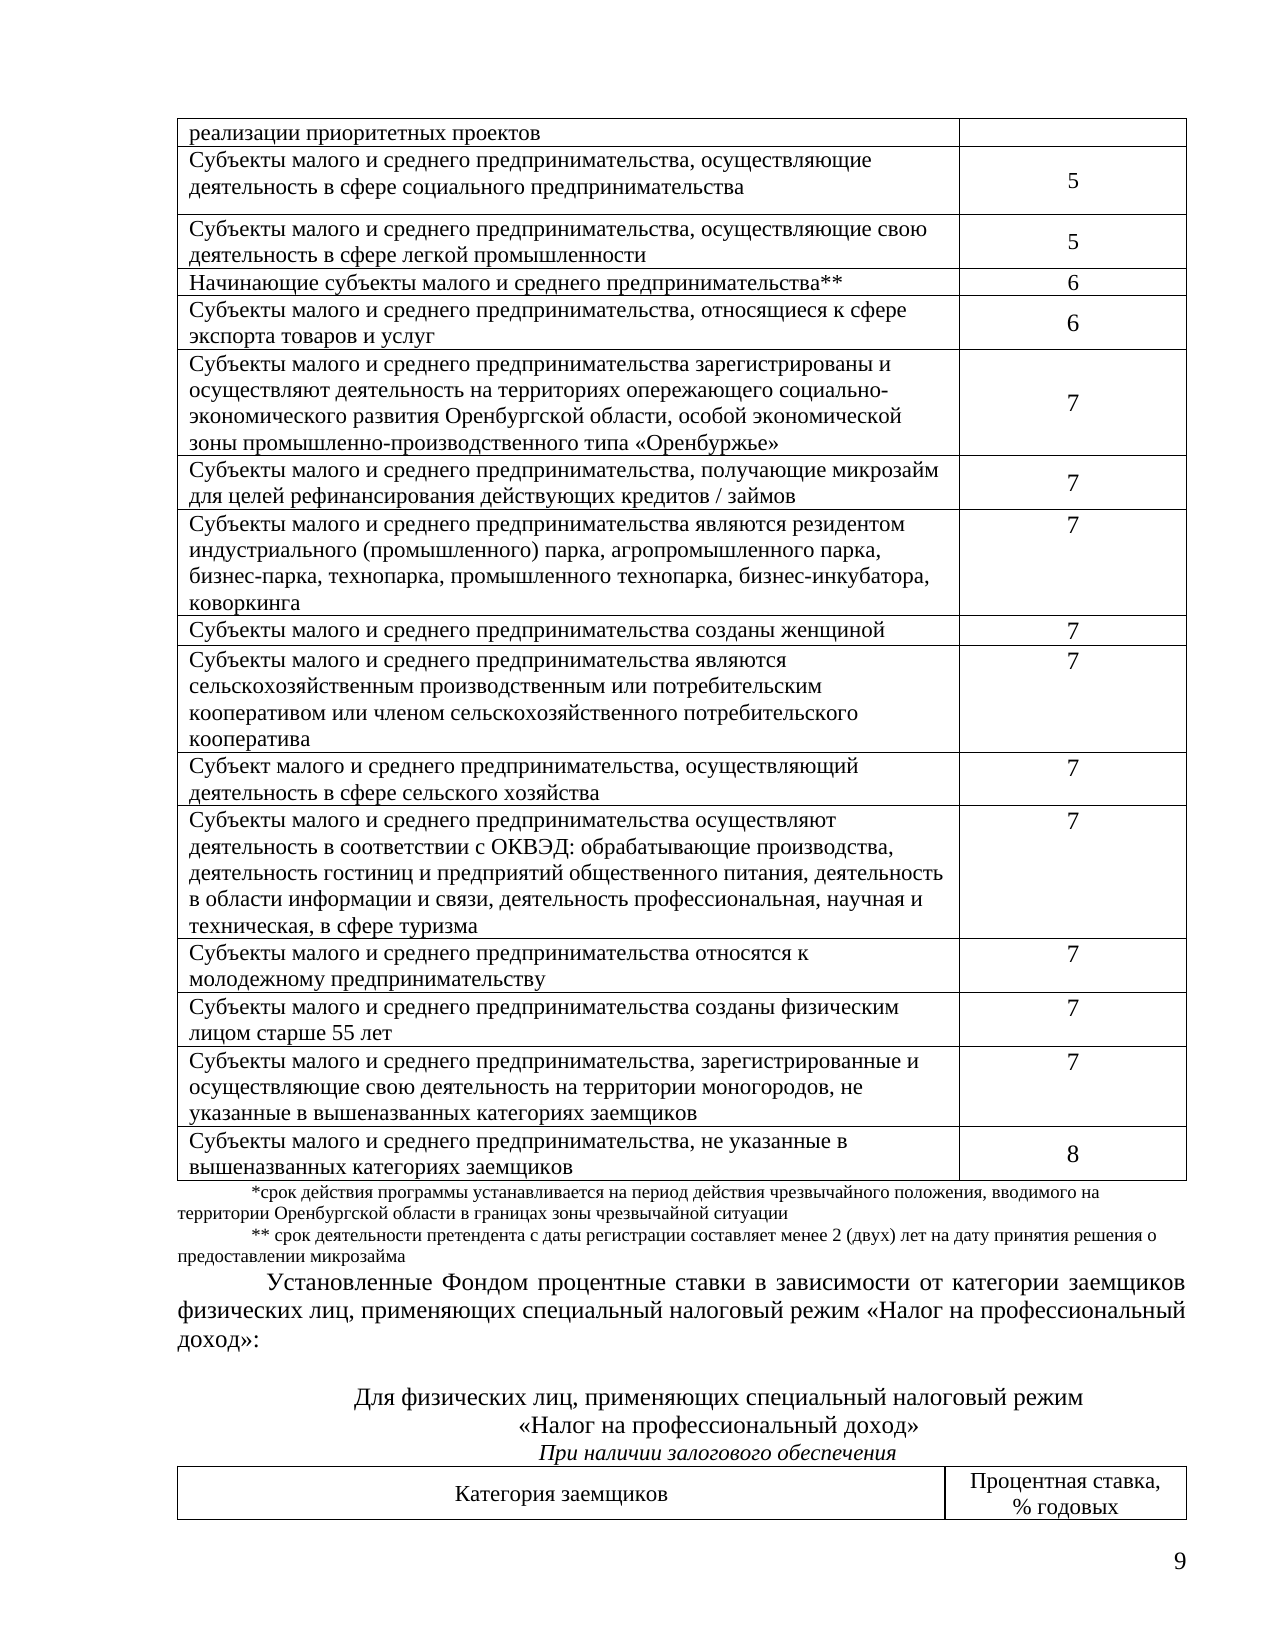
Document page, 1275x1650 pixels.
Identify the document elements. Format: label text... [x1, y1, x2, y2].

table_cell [178, 119, 959, 146]
table_cell Субъекты малого и среднего предпринимательства, зарегистрированные и осуществляющие свою деятельность на территории моногородов, не указанные в вышеназванных категориях заемщиков [178, 1047, 959, 1126]
table_cell 6 [960, 269, 1186, 295]
table_cell 7 [960, 1047, 1186, 1126]
text Для физических лиц, применяющих специальный налоговый режим [177, 1382, 1186, 1411]
table_cell 5 [960, 119, 1186, 146]
text При наличии залогового обеспечения [177, 1439, 1186, 1466]
table_cell Субъекты малого и среднего предпринимательства, получающие микрозайм для целей рефинансирования действующих кредитов / займов [178, 456, 959, 509]
table_cell Субъекты малого и среднего предпринимательства осуществляют деятельность в соответствии с ОКВЭД: обрабатывающие производства, деятельность гостиниц и предприятий общественного питания, деятельность в области информации и связи, деятельность профессиональная, научная и техническая, в сфере туризма [178, 806, 959, 938]
table_cell 7 [960, 510, 1186, 615]
table_cell Субъекты малого и среднего предпринимательства относятся к молодежному предпринимательству [178, 939, 959, 992]
table_cell Начинающие субъекты малого и среднего предпринимательства** [178, 269, 959, 295]
table_cell 7 [960, 456, 1186, 509]
table_header Категория заемщиков [178, 1467, 944, 1519]
table_cell 7 [960, 646, 1186, 752]
table_header Процентная ставка, % годовых [946, 1467, 1186, 1519]
table_cell 5 [960, 215, 1186, 267]
table_cell 7 [960, 806, 1186, 938]
table_cell Субъекты малого и среднего предпринимательства, относящиеся к сфере экспорта товаров и услуг [178, 296, 959, 349]
table_cell 6 [960, 296, 1186, 349]
table_cell 7 [960, 993, 1186, 1046]
table_cell 7 [960, 753, 1186, 805]
table_cell Субъекты малого и среднего предпринимательства созданы женщиной [178, 616, 959, 645]
table_cell Субъекты малого и среднего предпринимательства, осуществляющие свою деятельность в сфере легкой промышленности [178, 215, 959, 267]
table_cell 7 [960, 939, 1186, 992]
table_cell Субъекты малого и среднего предпринимательства являются сельскохозяйственным производственным или потребительским кооперативом или членом сельскохозяйственного потребительского кооператива [178, 646, 959, 752]
table_cell 7 [960, 616, 1186, 645]
table_cell Субъекты малого и среднего предпринимательства, осуществляющие деятельность в сфере социального предпринимательства [178, 147, 959, 214]
table_cell Субъекты малого и среднего предпринимательства являются резидентом индустриального (промышленного) парка, агропромышленного парка, бизнес-парка, технопарка, промышленного технопарка, бизнес-инкубатора, коворкинга [178, 510, 959, 615]
table_cell Субъекты малого и среднего предпринимательства созданы физическим лицом старше 55 лет [178, 993, 959, 1046]
text «Налог на профессиональный доход» [177, 1411, 1186, 1439]
text ** срок деятельности претендента с даты регистрации составляет менее 2 (двух) лет на дату принятия решения о предоставлении микрозайма [177, 1224, 1186, 1267]
text Установленные Фондом процентные ставки в зависимости от категории заемщиков физических лиц, применяющих специальный налоговый режим «Налог на профессиональный доход»: [177, 1267, 1186, 1353]
table_cell 7 [960, 350, 1186, 455]
table_cell Субъект малого и среднего предпринимательства, осуществляющий деятельность в сфере сельского хозяйства [178, 753, 959, 805]
table_cell Субъекты малого и среднего предпринимательства, не указанные в вышеназванных категориях заемщиков [178, 1127, 959, 1179]
text *срок действия программы устанавливается на период действия чрезвычайного положения, вводимого на территории Оренбургской области в границах зоны чрезвычайной ситуации [177, 1181, 1186, 1224]
table_cell Субъекты малого и среднего предпринимательства зарегистрированы и осуществляют деятельность на территориях опережающего социально-экономического развития Оренбургской области, особой экономической зоны промышленно-производственного типа «Оренбуржье» [178, 350, 959, 455]
table_cell 8 [960, 1127, 1186, 1179]
table_cell 5 [960, 147, 1186, 214]
